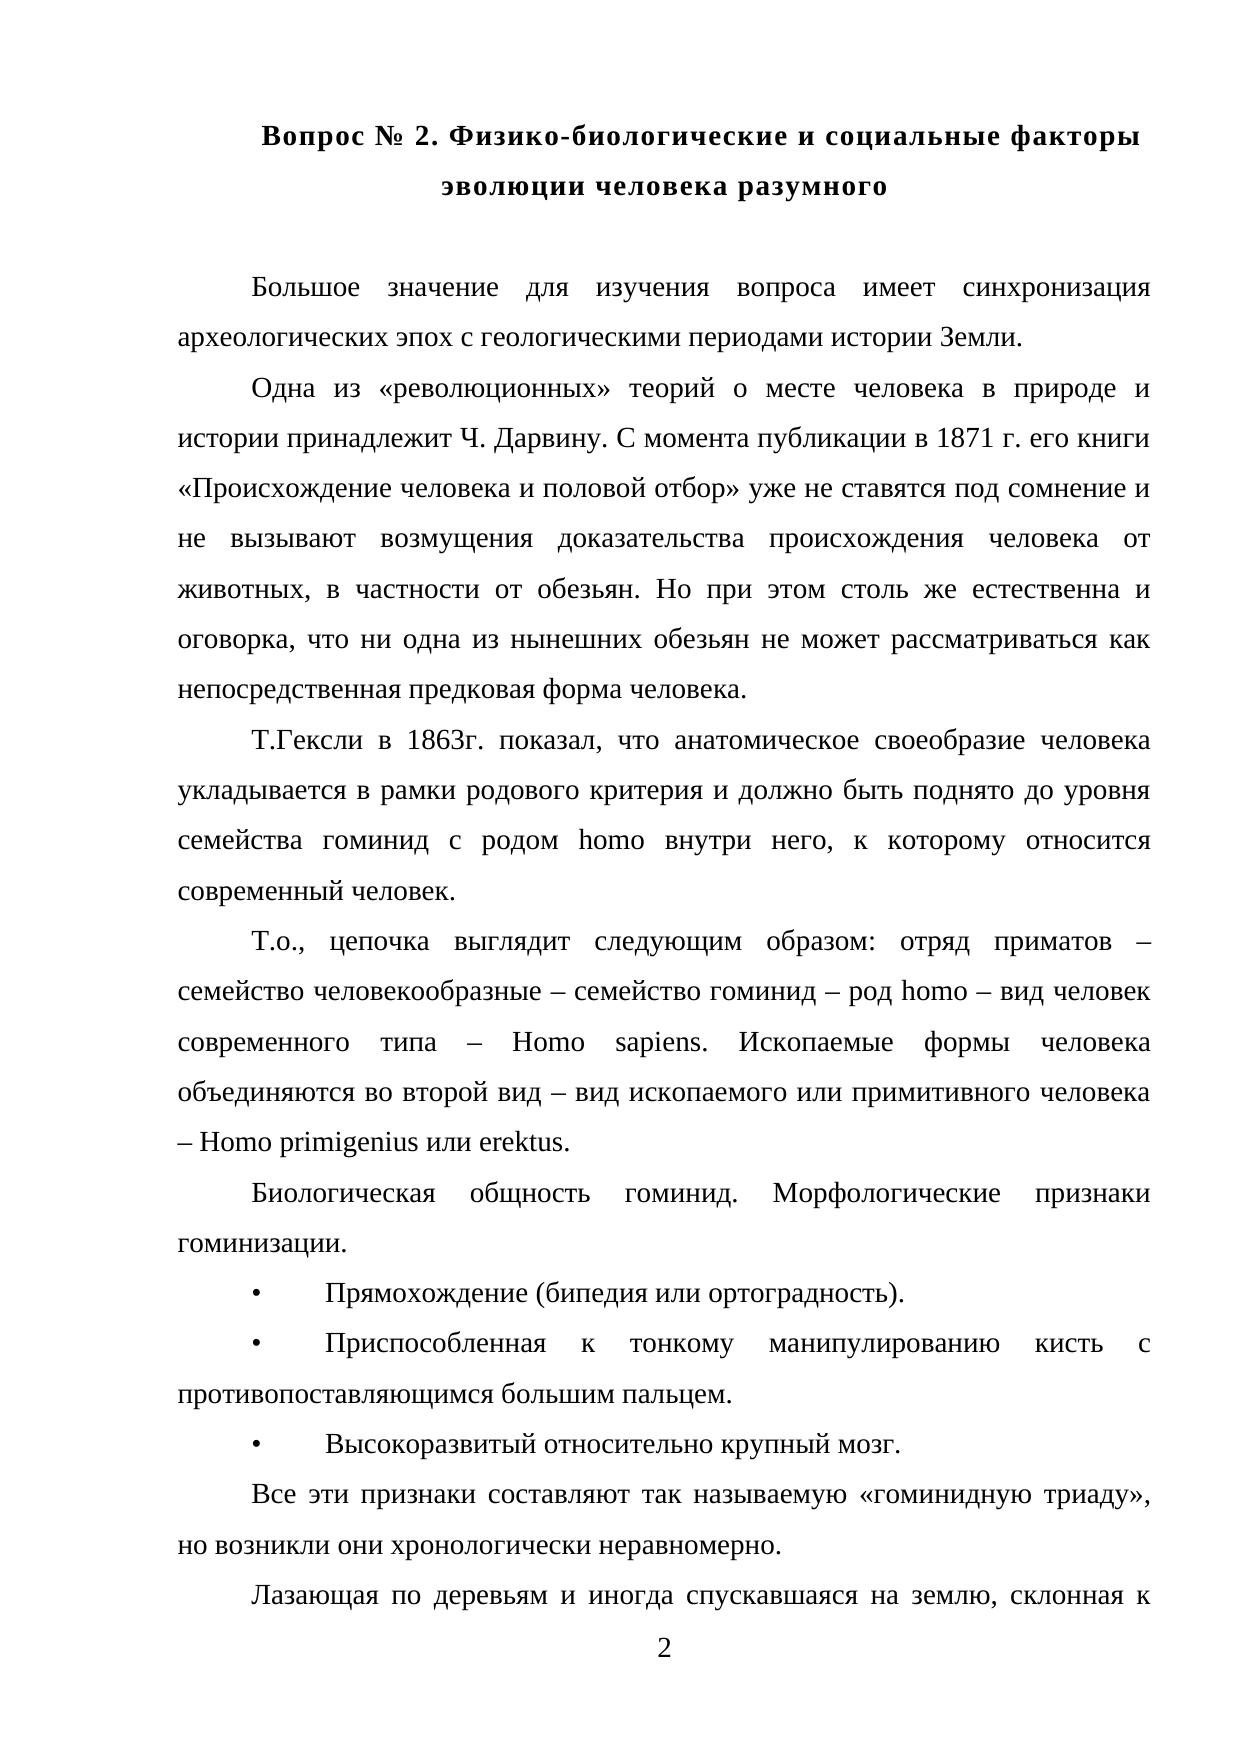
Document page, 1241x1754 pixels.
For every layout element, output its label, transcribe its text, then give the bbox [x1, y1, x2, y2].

text Одна из «революционных» теорий о месте человека в природе и истории принадлежит Ч. Дарвину. С момента публикации в 1871 г. его книги «Происхождение человека и половой отбор» уже не ставятся под сомнение и не вызывают возмущения доказательства происхождения человека от животных, в частности от обезьян. Но при этом столь же естественна и оговорка, что ни одна из нынешних обезьян не может рассматриваться как непосредственная предковая форма человека. [177, 370, 1152, 705]
text • Высокоразвитый относительно крупный мозг. [177, 1426, 1152, 1460]
text Т.о., цепочка выглядит следующим образом: отряд приматов – семейство человекообразные – семейство гоминид – род homo – вид человек современного типа – Homo sapiens. Ископаемые формы человека объединяются во второй вид – вид ископаемого или примитивного человека – Homo primigenius или erektus. [177, 923, 1152, 1158]
subtitle Вопрос № 2. Физико-биологические и социальные факторы эволюции человека разумного [177, 118, 1152, 202]
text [177, 1577, 1152, 1611]
text Биологическая общность гоминид. Морфологические признаки гоминизации. [177, 1175, 1152, 1258]
text • Прямохождение (бипедия или ортоградность). [177, 1275, 1152, 1309]
text Все эти признаки составляют так называемую «гоминидную триаду», но возникли они хронологически неравномерно. [177, 1477, 1152, 1560]
text • Приспособленная к тонкому манипулированию кисть с противопоставляющимся большим пальцем. [177, 1326, 1152, 1409]
text Т.Гексли в 1863г. показал, что анатомическое своеобразие человека укладывается в рамки родового критерия и должно быть поднято до уровня семейства гоминид с родом homo внутри него, к которому относится современный человек. [177, 722, 1152, 906]
text Большое значение для изучения вопроса имеет синхронизация археологических эпох с геологическими периодами истории Земли. [177, 269, 1152, 353]
